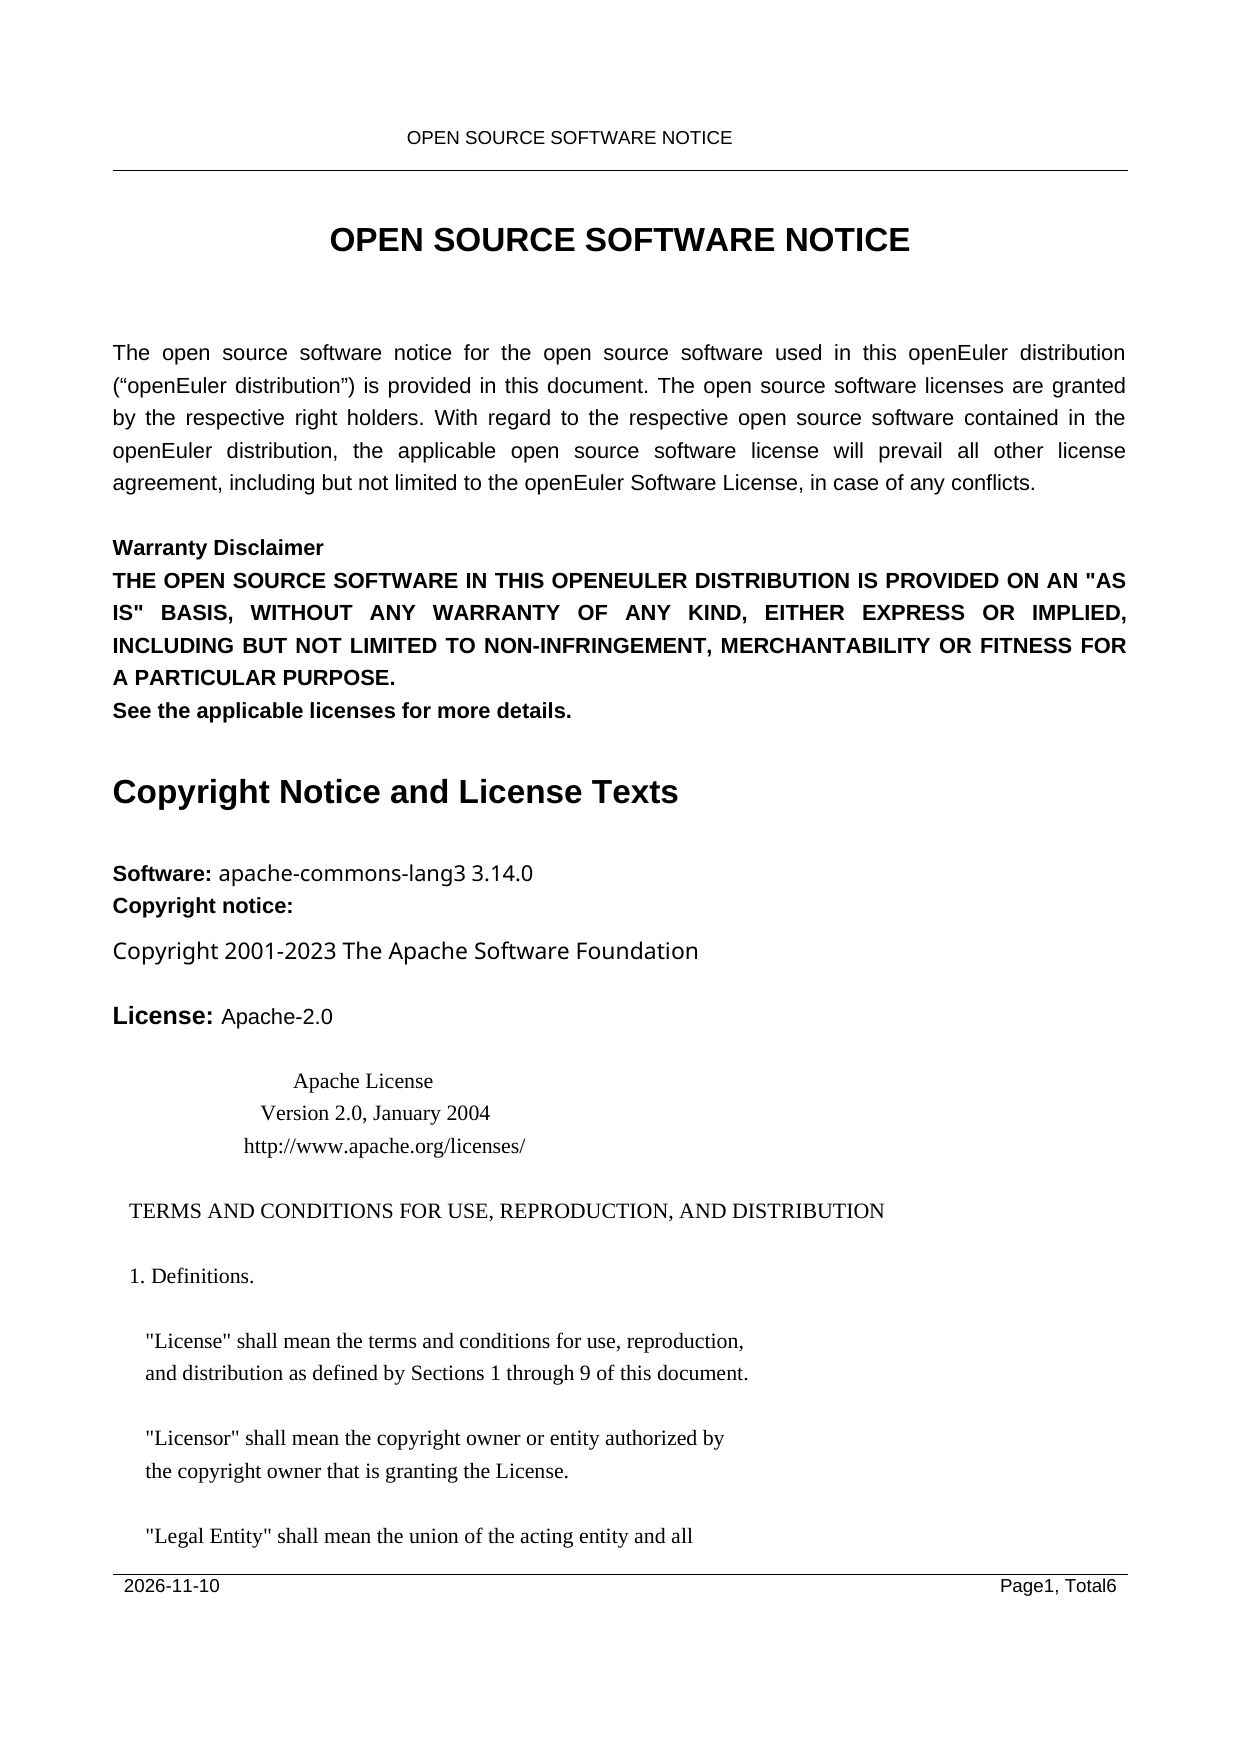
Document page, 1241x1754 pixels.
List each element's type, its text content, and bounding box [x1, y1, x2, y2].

title Software: apache-commons-lang3 3.14.0 [112, 856, 1128, 889]
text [112, 1031, 1128, 1551]
text OPEN SOURCE SOFTWARE NOTICE [112, 206, 1128, 271]
text Copyright notice: [112, 889, 1128, 921]
text THE OPEN SOURCE SOFTWARE IN THIS OPENEULER DISTRIBUTION IS PROVIDED ON AN "AS IS" BASIS, WITHOUT ANY WARRANTY OF ANY KIND, EITHER EXPRESS OR IMPLIED, INCLUDING BUT NOT LIMITED TO NON-INFRINGEMENT, MERCHANTABILITY OR FITNESS FOR A PARTICULAR PURPOSE. See the applicable licenses for more details. [112, 564, 1128, 726]
text License: Apache-2.0 [112, 999, 1128, 1031]
text Copyright Notice and License Texts [112, 759, 1128, 824]
text Copyright 2001-2023 The Apache Software Foundation [112, 934, 1128, 999]
text Warranty Disclaimer [112, 531, 1128, 564]
text The open source software notice for the open source software used in this openEuler distribution (“openEuler distribution”) is provided in this document. The open source software licenses are granted by the respective right holders. With regard to the respective open source software contained in the openEuler distribution, the applicable open source software license will prevail all other license agreement, including but not limited to the openEuler Software License, in case of any conflicts. [112, 336, 1128, 499]
